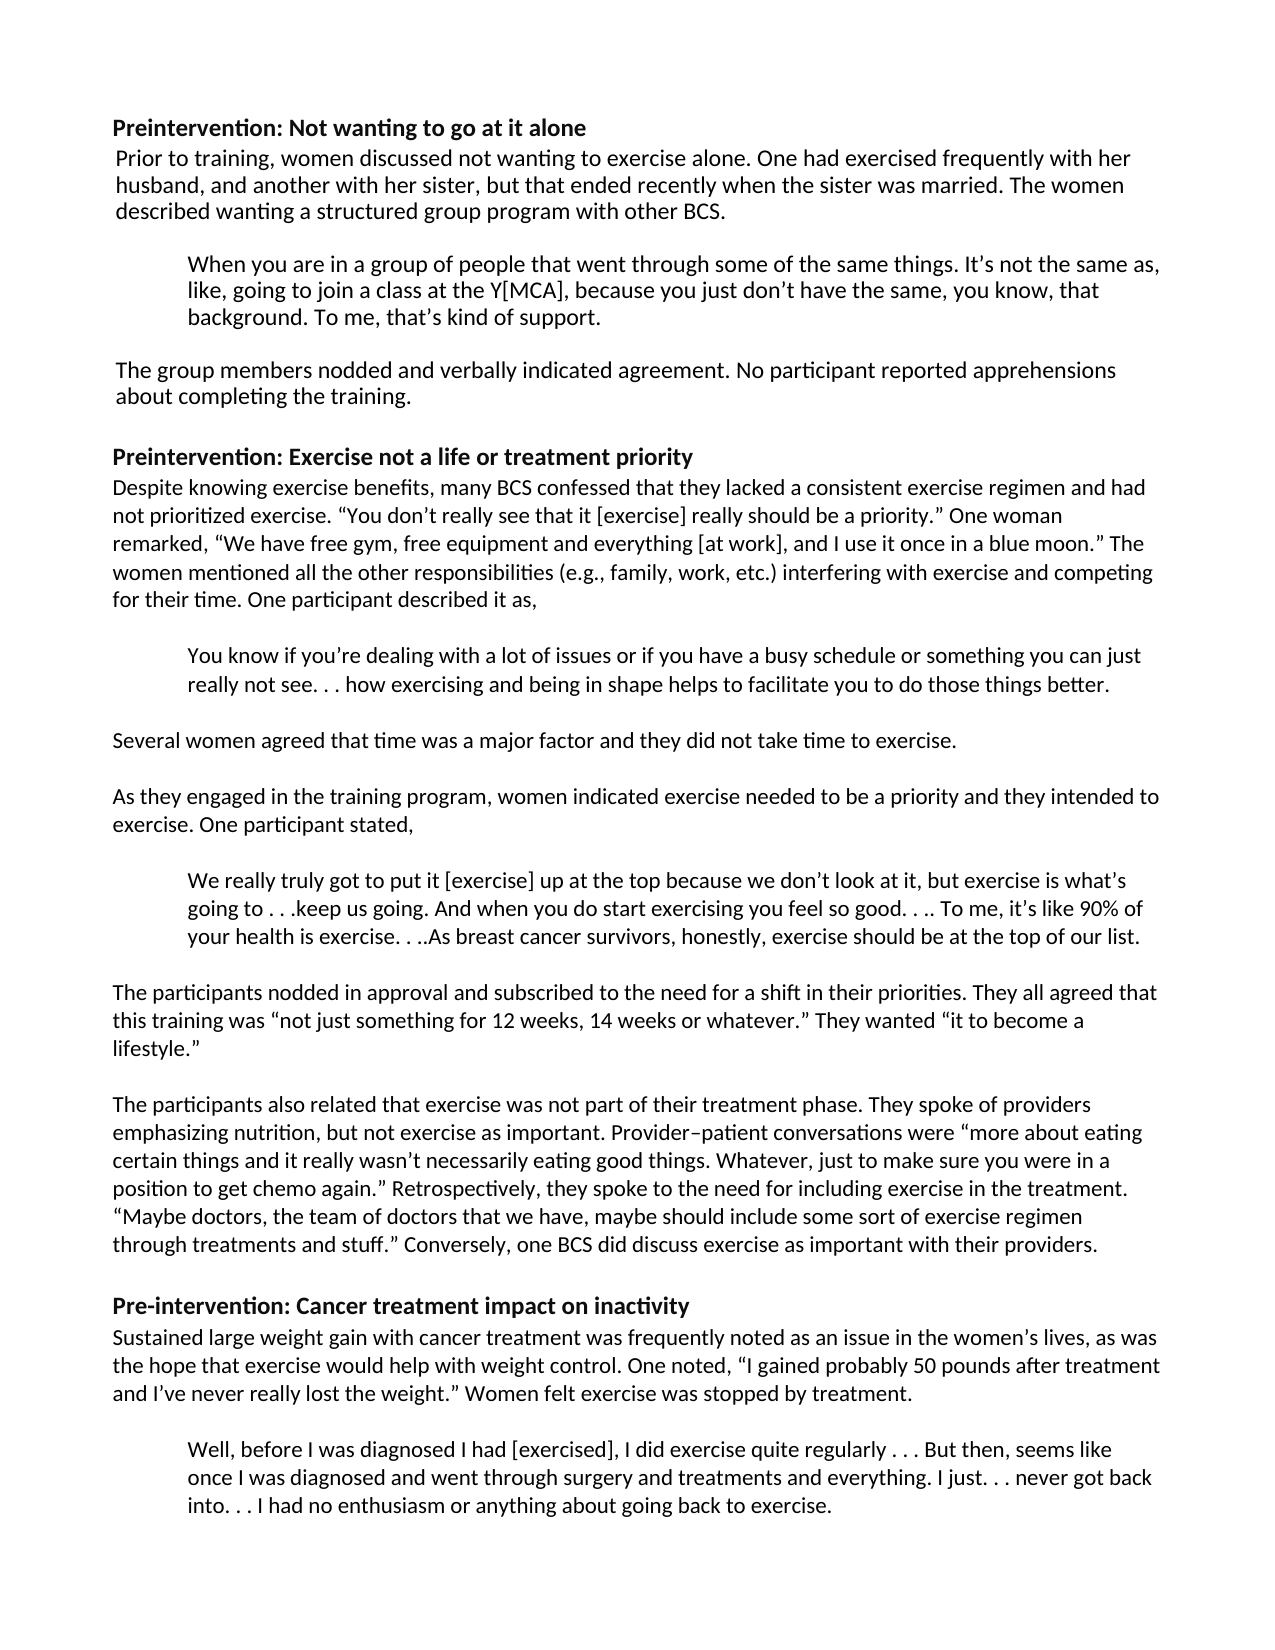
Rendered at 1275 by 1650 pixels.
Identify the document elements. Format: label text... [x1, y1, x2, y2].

text The participants also related that exercise was not part of their treatment phase. They spoke of providers emphasizing nutrition, but not exercise as important. Provider–patient conversations were “more about eating certain things and it really wasn’t necessarily eating good things. Whatever, just to make sure you were in a position to get chemo again.” Retrospectively, they spoke to the need for including exercise in the treatment. “Maybe doctors, the team of doctors that we have, maybe should include some sort of exercise regimen through treatments and stuff.” Conversely, one BCS did discuss exercise as important with their providers. [112, 1090, 1162, 1258]
text The group members nodded and verbally indicated agreement. No participant reported apprehensions about completing the training. [115, 357, 1162, 410]
text You know if you’re dealing with a lot of issues or if you have a busy schedule or something you can just really not see. . . how exercising and being in shape helps to facilitate you to do those things better. [187, 642, 1162, 698]
text Sustained large weight gain with cancer treatment was frequently noted as an issue in the women’s lives, as was the hope that exercise would help with weight control. One noted, “I gained probably 50 pounds after treatment and I’ve never really lost the weight.” Women felt exercise was stopped by treatment. [112, 1323, 1162, 1407]
text We really truly got to put it [exercise] up at the top because we don’t look at it, but exercise is what’s going to . . .keep us going. And when you do start exercising you feel so good. . .. To me, it’s like 90% of your health is exercise. . ..As breast cancer survivors, honestly, exercise should be at the top of our list. [187, 866, 1162, 950]
subtitle Preintervention: Exercise not a life or treatment priority [112, 441, 1162, 471]
subtitle Pre-intervention: Cancer treatment impact on inactivity [112, 1290, 1162, 1321]
text Well, before I was diagnosed I had [exercised], I did exercise quite regularly . . . But then, seems like once I was diagnosed and went through surgery and treatments and everything. I just. . . never got back into. . . I had no enthusiasm or anything about going back to exercise. [187, 1435, 1162, 1519]
text Despite knowing exercise benefits, many BCS confessed that they lacked a consistent exercise regimen and had not prioritized exercise. “You don’t really see that it [exercise] really should be a priority.” One woman remarked, “We have free gym, free equipment and everything [at work], and I use it once in a blue moon.” The women mentioned all the other responsibilities (e.g., family, work, etc.) interfering with exercise and competing for their time. One participant described it as, [112, 473, 1162, 614]
subtitle Preintervention: Not wanting to go at it alone [112, 112, 1162, 143]
text Several women agreed that time was a major factor and they did not take time to exercise. [112, 726, 1162, 754]
text The participants nodded in approval and subscribed to the need for a shift in their priorities. They all agreed that this training was “not just something for 12 weeks, 14 weeks or whatever.” They wanted “it to become a lifestyle.” [112, 978, 1162, 1062]
text Prior to training, women discussed not wanting to exercise alone. One had exercised frequently with her husband, and another with her sister, but that ended recently when the sister was married. The women described wanting a structured group program with other BCS. [115, 145, 1162, 225]
text As they engaged in the training program, women indicated exercise needed to be a priority and they intended to exercise. One participant stated, [112, 782, 1162, 838]
text When you are in a group of people that went through some of the same things. It’s not the same as, like, going to join a class at the Y[MCA], because you just don’t have the same, you know, that background. To me, that’s kind of support. [187, 251, 1162, 331]
